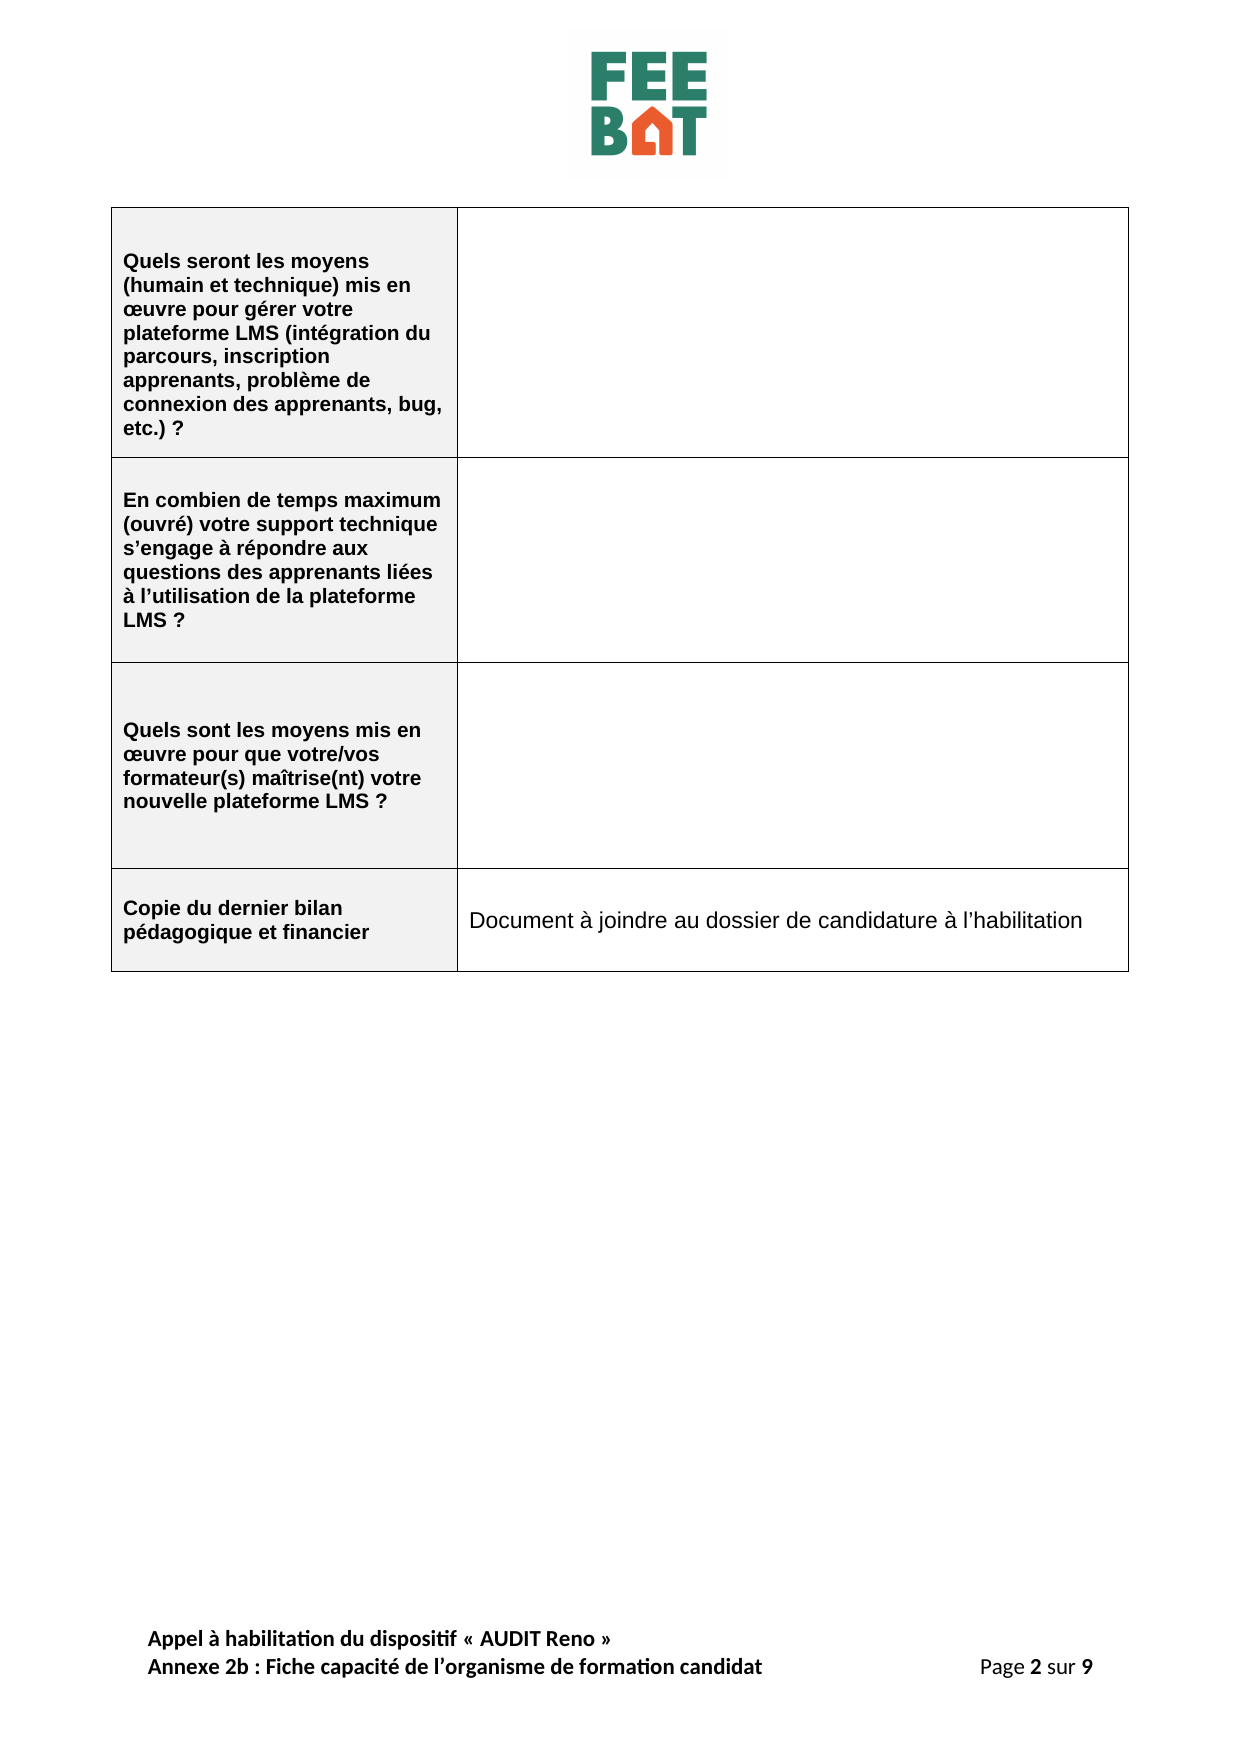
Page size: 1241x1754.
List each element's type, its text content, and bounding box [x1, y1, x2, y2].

table_cell Quels sont les moyens mis en œuvre pour que votre/vos formateur(s) maîtrise(nt) votre nouvelle plateforme LMS ? [112, 663, 457, 868]
table_cell [458, 663, 1128, 868]
table_cell En combien de temps maximum (ouvré) votre support technique s’engage à répondre aux questions des apprenants liées à l’utilisation de la plateforme LMS ? [112, 458, 457, 662]
picture [568, 28, 730, 179]
table_cell Copie du dernier bilan pédagogique et financier [112, 869, 457, 971]
table_cell Document à joindre au dossier de candidature à l’habilitation [458, 869, 1128, 971]
table_header [458, 208, 1128, 457]
table_cell [458, 458, 1128, 662]
table_header Quels seront les moyens (humain et technique) mis en œuvre pour gérer votre plateforme LMS (intégration du parcours, inscription apprenants, problème de connexion des apprenants, bug, etc.) ? [112, 208, 457, 457]
